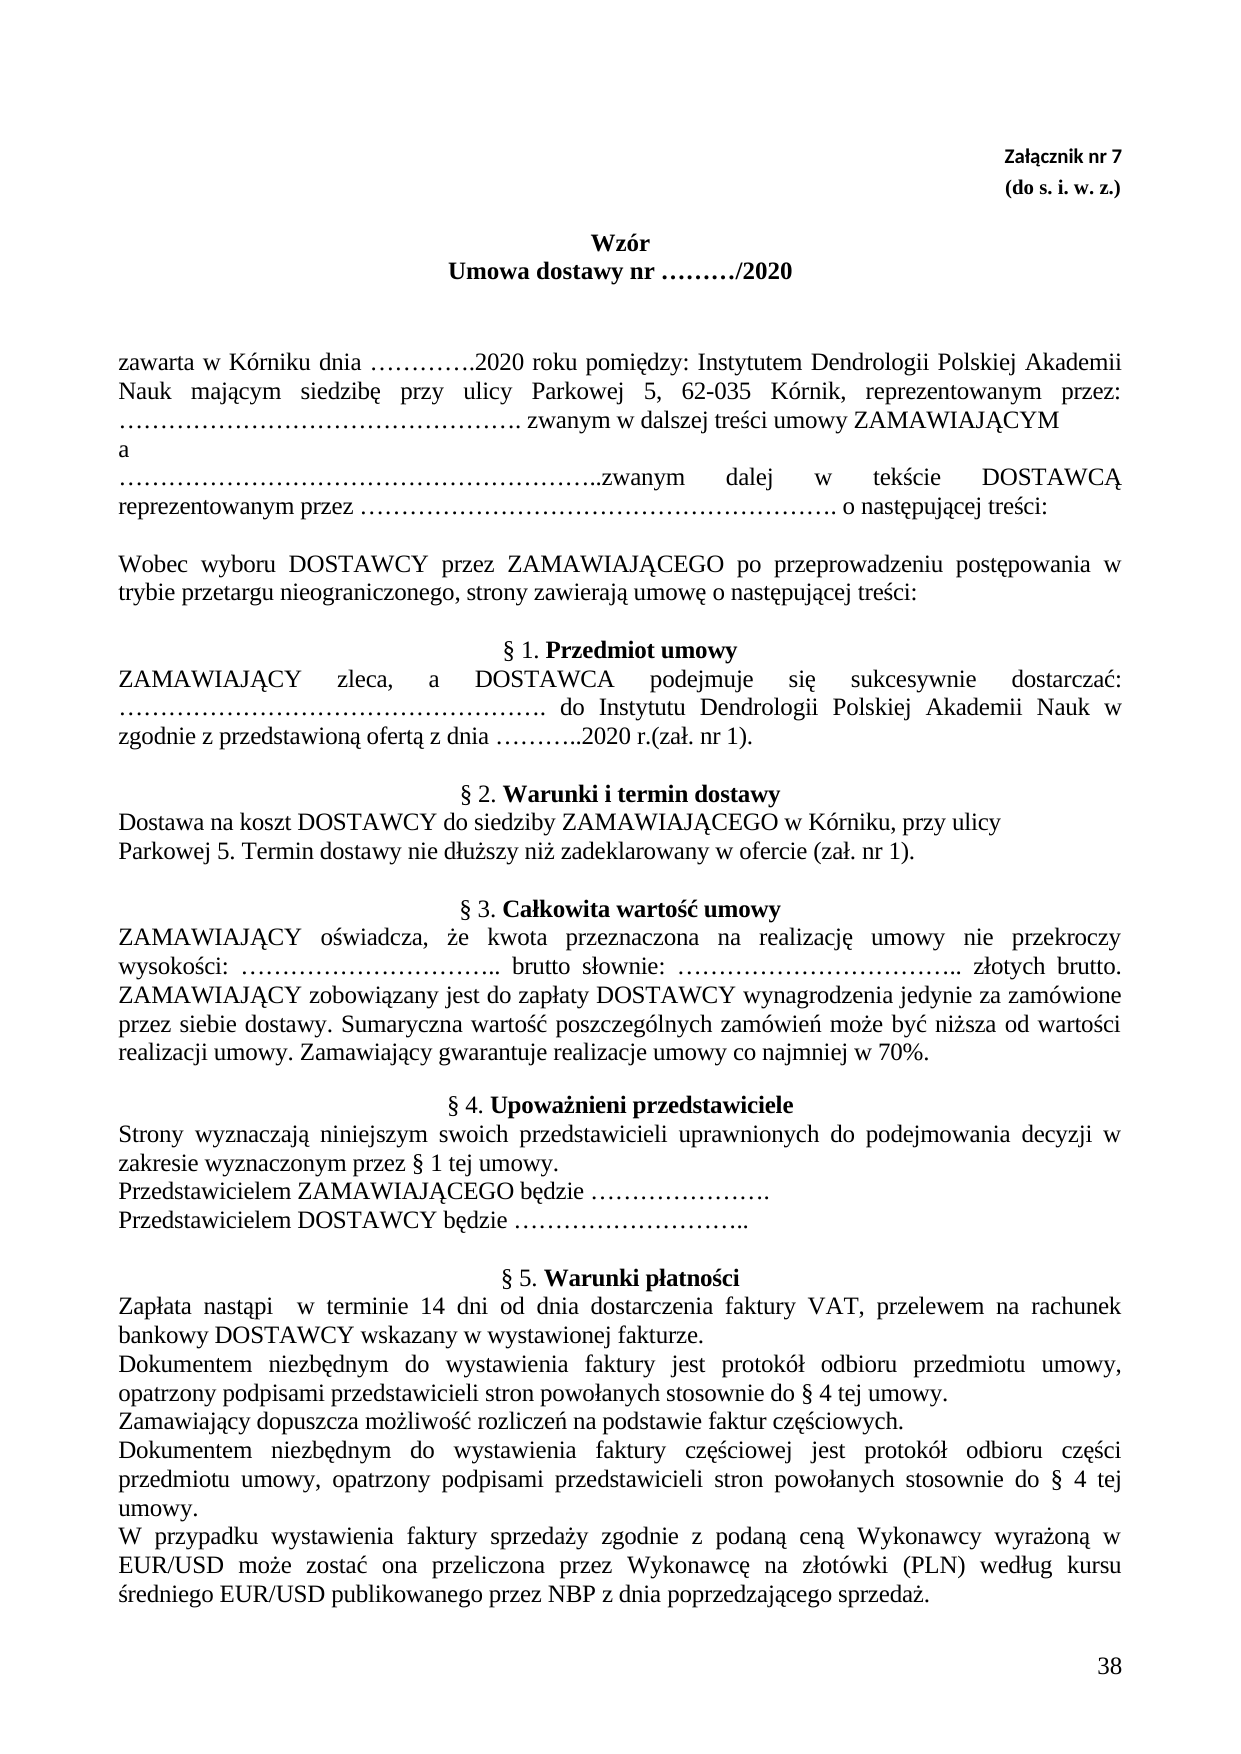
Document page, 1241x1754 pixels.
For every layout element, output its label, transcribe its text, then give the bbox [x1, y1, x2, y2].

text zawarta w Kórniku dnia ………….2020 roku pomiędzy: Instytutem Dendrologii Polskiej Akademii Nauk mającym siedzibę przy ulicy Parkowej 5, 62-035 Kórnik, reprezentowanym przez: …………………………………………. zwanym w dalszej treści umowy ZAMAWIAJĄCYM [118, 347, 1122, 434]
text Strony wyznaczają niniejszym swoich przedstawicieli uprawnionych do podejmowania decyzji w zakresie wyznaczonym przez § 1 tej umowy. [118, 1119, 1122, 1176]
text Przedstawicielem ZAMAWIAJĄCEGO będzie …………………. [118, 1176, 1122, 1205]
text Załącznik nr 7 [118, 143, 1122, 168]
text § 5. Warunki płatności [118, 1263, 1122, 1291]
text ZAMAWIAJĄCY zleca, a DOSTAWCA podejmuje się sukcesywnie dostarczać: ……………………………………………. do Instytutu Dendrologii Polskiej Akademii Nauk w zgodnie z przedstawioną ofertą z dnia ………..2020 r.(zał. nr 1). [118, 664, 1122, 750]
text Przedstawicielem DOSTAWCY będzie ……………………….. [118, 1205, 1122, 1234]
text …………………………………………………..zwanym dalej w tekście DOSTAWCĄ reprezentowanym przez …………………………………………………. o następującej treści: [118, 462, 1122, 520]
text § 1. Przedmiot umowy [118, 635, 1122, 664]
text § 4. Upoważnieni przedstawiciele [118, 1090, 1122, 1119]
text Zamawiający dopuszcza możliwość rozliczeń na podstawie faktur częściowych. [118, 1406, 1122, 1435]
text a [118, 434, 1122, 462]
text Wzór [118, 228, 1122, 256]
text Dokumentem niezbędnym do wystawienia faktury jest protokół odbioru przedmiotu umowy, opatrzony podpisami przedstawicieli stron powołanych stosownie do § 4 tej umowy. [118, 1349, 1122, 1406]
text ZAMAWIAJĄCY oświadcza, że kwota przeznaczona na realizację umowy nie przekroczy wysokości: ………………………….. brutto słownie: …………………………….. złotych brutto. ZAMAWIAJĄCY zobowiązany jest do zapłaty DOSTAWCY wynagrodzenia jedynie za zamówione przez siebie dostawy. Sumaryczna wartość poszczególnych zamówień może być niższa od wartości realizacji umowy. Zamawiający gwarantuje realizacje umowy co najmniej w 70%. [118, 922, 1122, 1066]
text Umowa dostawy nr ………/2020 [118, 256, 1122, 285]
text § 3. Całkowita wartość umowy [118, 894, 1122, 922]
text Zapłata nastąpi w terminie 14 dni od dnia dostarczenia faktury VAT, przelewem na rachunek bankowy DOSTAWCY wskazany w wystawionej fakturze. [118, 1291, 1122, 1349]
text Dokumentem niezbędnym do wystawienia faktury częściowej jest protokół odbioru części przedmiotu umowy, opatrzony podpisami przedstawicieli stron powołanych stosownie do § 4 tej umowy. [118, 1435, 1122, 1521]
text § 2. Warunki i termin dostawy [118, 779, 1122, 807]
text Wobec wyboru DOSTAWCY przez ZAMAWIAJĄCEGO po przeprowadzeniu postępowania w trybie przetargu nieograniczonego, strony zawierają umowę o następującej treści: [118, 549, 1122, 606]
text Dostawa na koszt DOSTAWCY do siedziby ZAMAWIAJĄCEGO w Kórniku, przy ulicy [118, 807, 1122, 836]
text W przypadku wystawienia faktury sprzedaży zgodnie z podaną ceną Wykonawcy wyrażoną w EUR/USD może zostać ona przeliczona przez Wykonawcę na złotówki (PLN) według kursu średniego EUR/USD publikowanego przez NBP z dnia poprzedzającego sprzedaż. [118, 1521, 1122, 1608]
text Parkowej 5. Termin dostawy nie dłuższy niż zadeklarowany w ofercie (zał. nr 1). [118, 836, 1122, 865]
text (do s. i. w. z.) [118, 175, 1122, 199]
